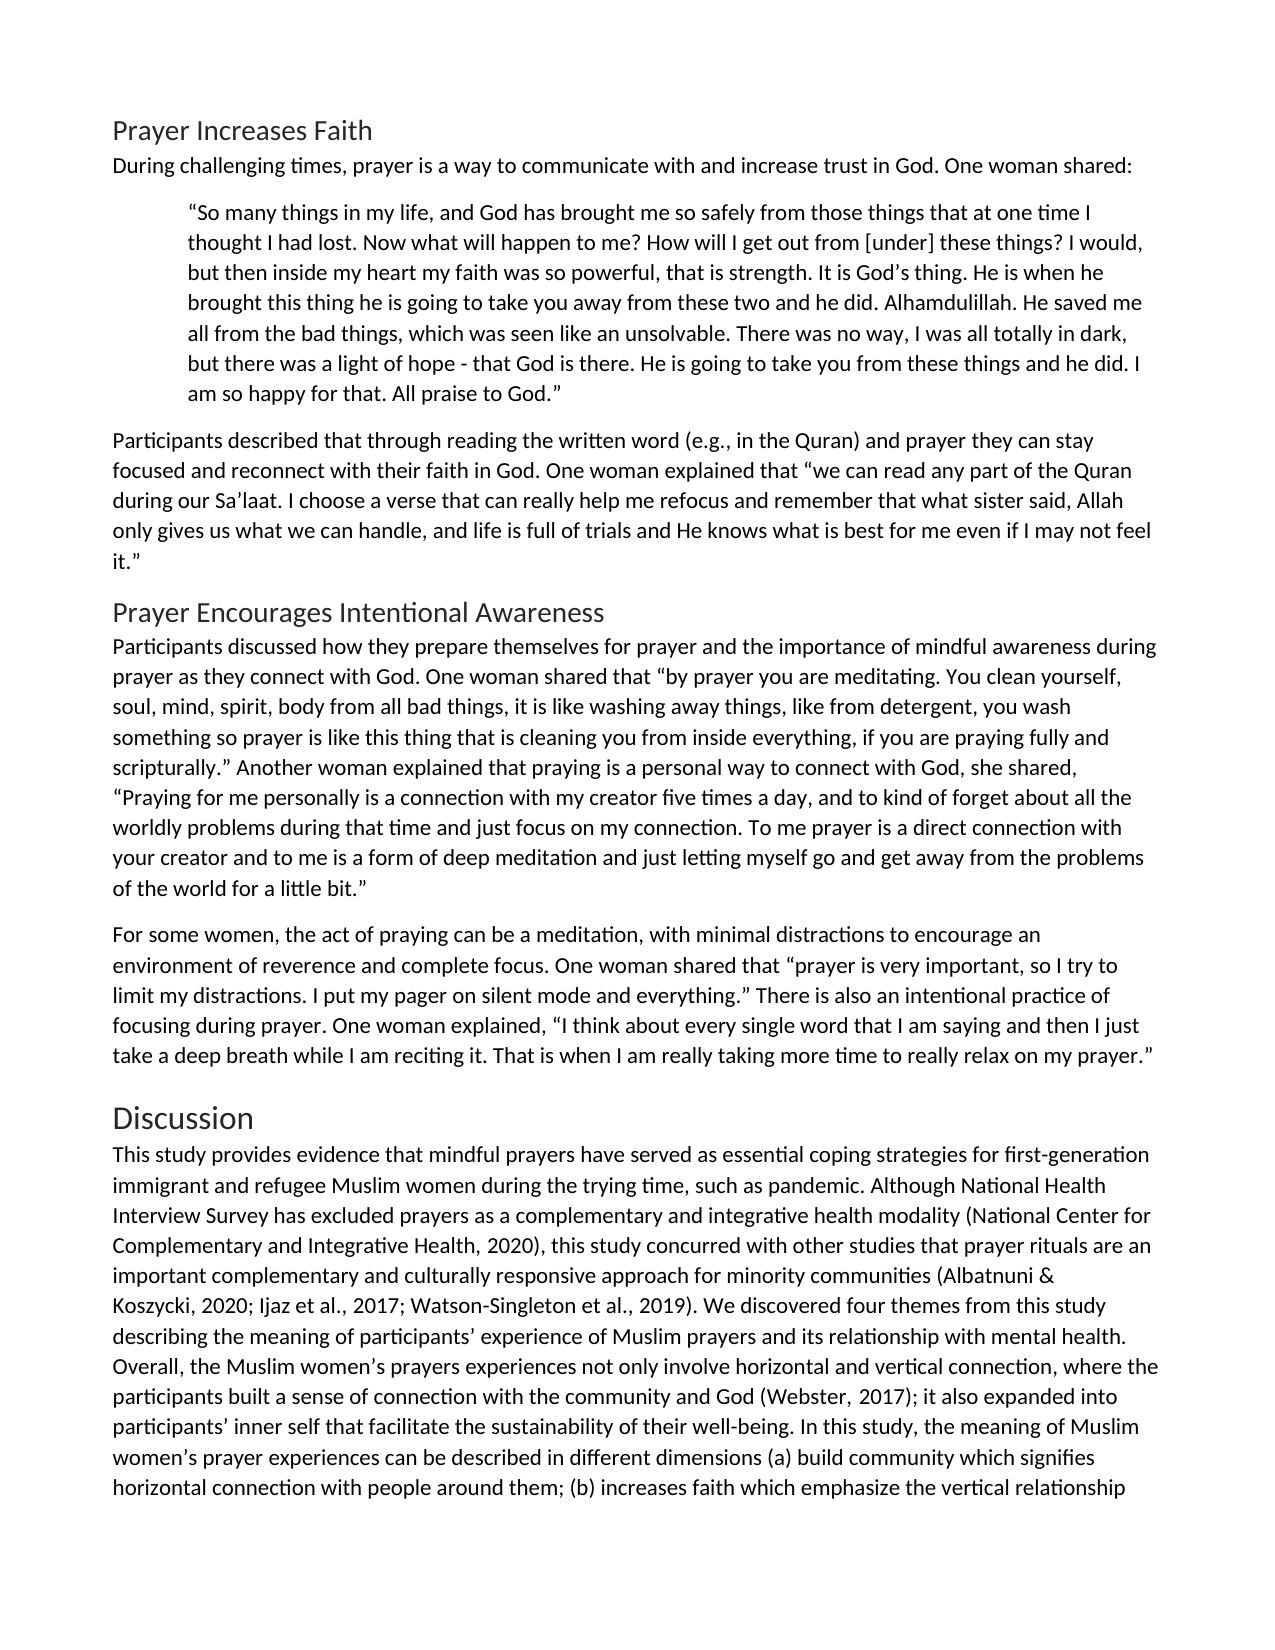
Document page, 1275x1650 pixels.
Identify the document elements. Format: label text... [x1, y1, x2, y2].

text During challenging times, prayer is a way to communicate with and increase trust in God. One woman shared: [112, 151, 1162, 179]
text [112, 1141, 1162, 1501]
subtitle Prayer Increases Faith [112, 112, 1162, 148]
subtitle Discussion [112, 1097, 1162, 1137]
text For some women, the act of praying can be a meditation, with minimal distractions to encourage an environment of reverence and complete focus. One woman shared that “prayer is very important, so I try to limit my distractions. I put my pager on silent mode and everything.” There is also an intentional practice of focusing during prayer. One woman explained, “I think about every single word that I am saying and then I just take a deep breath while I am reciting it. That is when I am really taking more time to really relax on my prayer.” [112, 921, 1162, 1069]
text Participants described that through reading the written word (e.g., in the Quran) and prayer they can stay focused and reconnect with their faith in God. One woman explained that “we can read any part of the Quran during our Sa’laat. I choose a verse that can really help me refocus and remember that what sister said, Allah only gives us what we can handle, and life is full of trials and He knows what is best for me even if I may not feel it.” [112, 426, 1162, 575]
subtitle Prayer Encourages Intentional Awareness [112, 594, 1162, 629]
text “So many things in my life, and God has brought me so safely from those things that at one time I thought I had lost. Now what will happen to me? How will I get out from [under] these things? I would, but then inside my heart my faith was so powerful, that is strength. It is God’s thing. He is when he brought this thing he is going to take you away from these two and he did. Alhamdulillah. He saved me all from the bad things, which was seen like an unsolvable. There was no way, I was all totally in dark, but there was a light of hope - that God is there. He is going to take you from these things and he did. I am so happy for that. All praise to God.” [187, 198, 1162, 407]
text Participants discussed how they prepare themselves for prayer and the importance of mindful awareness during prayer as they connect with God. One woman shared that “by prayer you are meditating. You clean yourself, soul, mind, spirit, body from all bad things, it is like washing away things, like from detergent, you wash something so prayer is like this thing that is cleaning you from inside everything, if you are praying fully and scripturally.” Another woman explained that praying is a personal way to connect with God, she shared, “Praying for me personally is a connection with my creator five times a day, and to kind of forget about all the worldly problems during that time and just focus on my connection. To me prayer is a direct connection with your creator and to me is a form of deep meditation and just letting myself go and get away from the problems of the world for a little bit.” [112, 632, 1162, 902]
